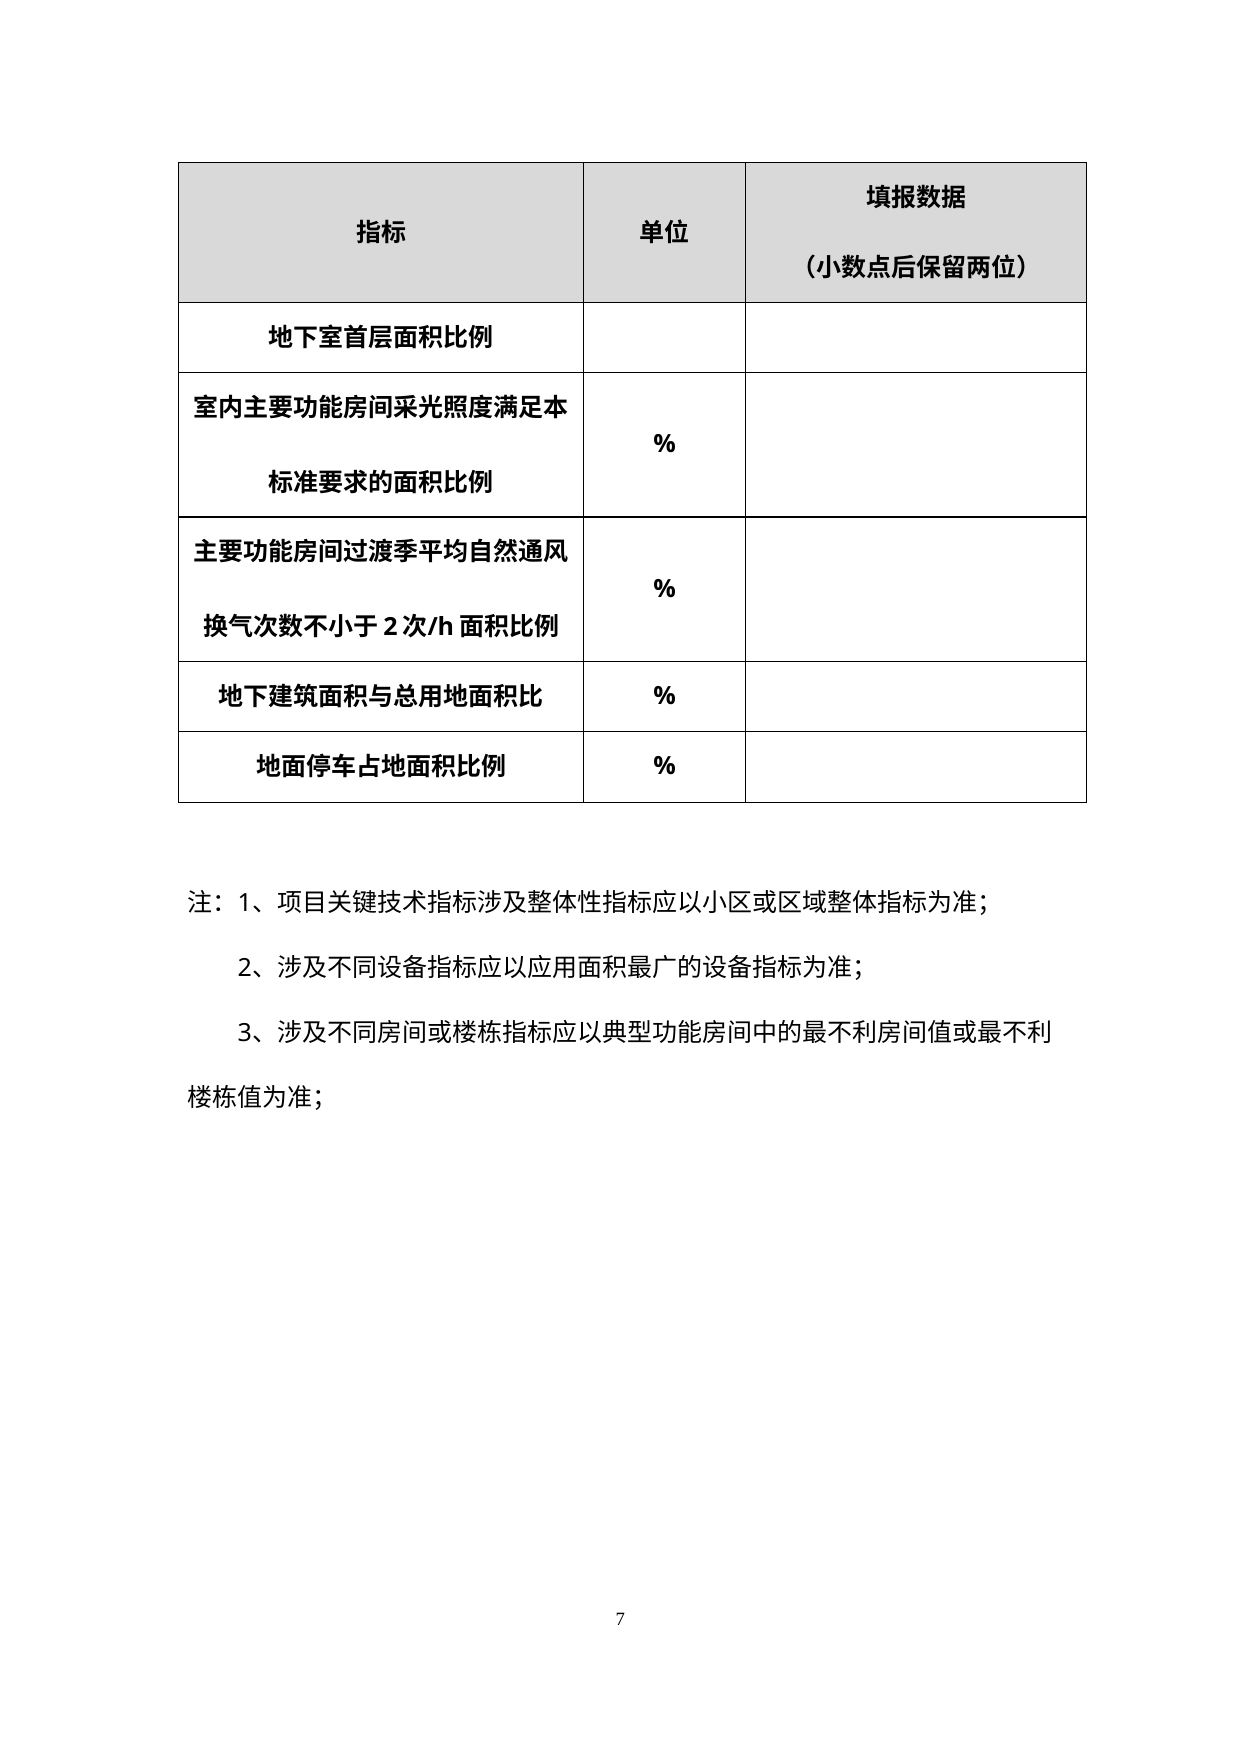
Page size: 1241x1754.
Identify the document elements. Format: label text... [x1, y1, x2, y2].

table_cell [746, 303, 1086, 372]
table_cell 地下空间采光系数满足要求面积与地下室首层面积比例 [179, 303, 583, 372]
table_cell [746, 732, 1086, 802]
table_cell % [584, 732, 745, 802]
text 3、涉及不同房间或楼栋指标应以典型功能房间中的最不利房间值或最不利楼栋值为准； [187, 998, 1053, 1128]
table_cell 主要功能房间过渡季平均自然通风换气次数不小于2次/h面积比例 [179, 518, 583, 661]
text 注：1、项目关键技术指标涉及整体性指标应以小区或区域整体指标为准； [187, 868, 1053, 933]
text 2、涉及不同设备指标应以应用面积最广的设备指标为准； [187, 933, 1053, 998]
table_header 单位 [584, 163, 745, 302]
table_cell [746, 662, 1086, 731]
table_cell 地下建筑面积与总用地面积比 [179, 662, 583, 731]
table_cell [746, 373, 1086, 516]
table_cell % [584, 662, 745, 731]
table_cell % [584, 518, 745, 661]
table_cell 室内主要功能房间采光照度满足本标准要求的面积比例 [179, 373, 583, 516]
table_cell % [584, 303, 745, 372]
table_cell % [584, 373, 745, 516]
table_cell 地面停车占地面积比例 [179, 732, 583, 802]
table_header 填报数据 （小数点后保留两位） [746, 163, 1086, 302]
table_cell [746, 518, 1086, 661]
table_header 指标 [179, 163, 583, 302]
